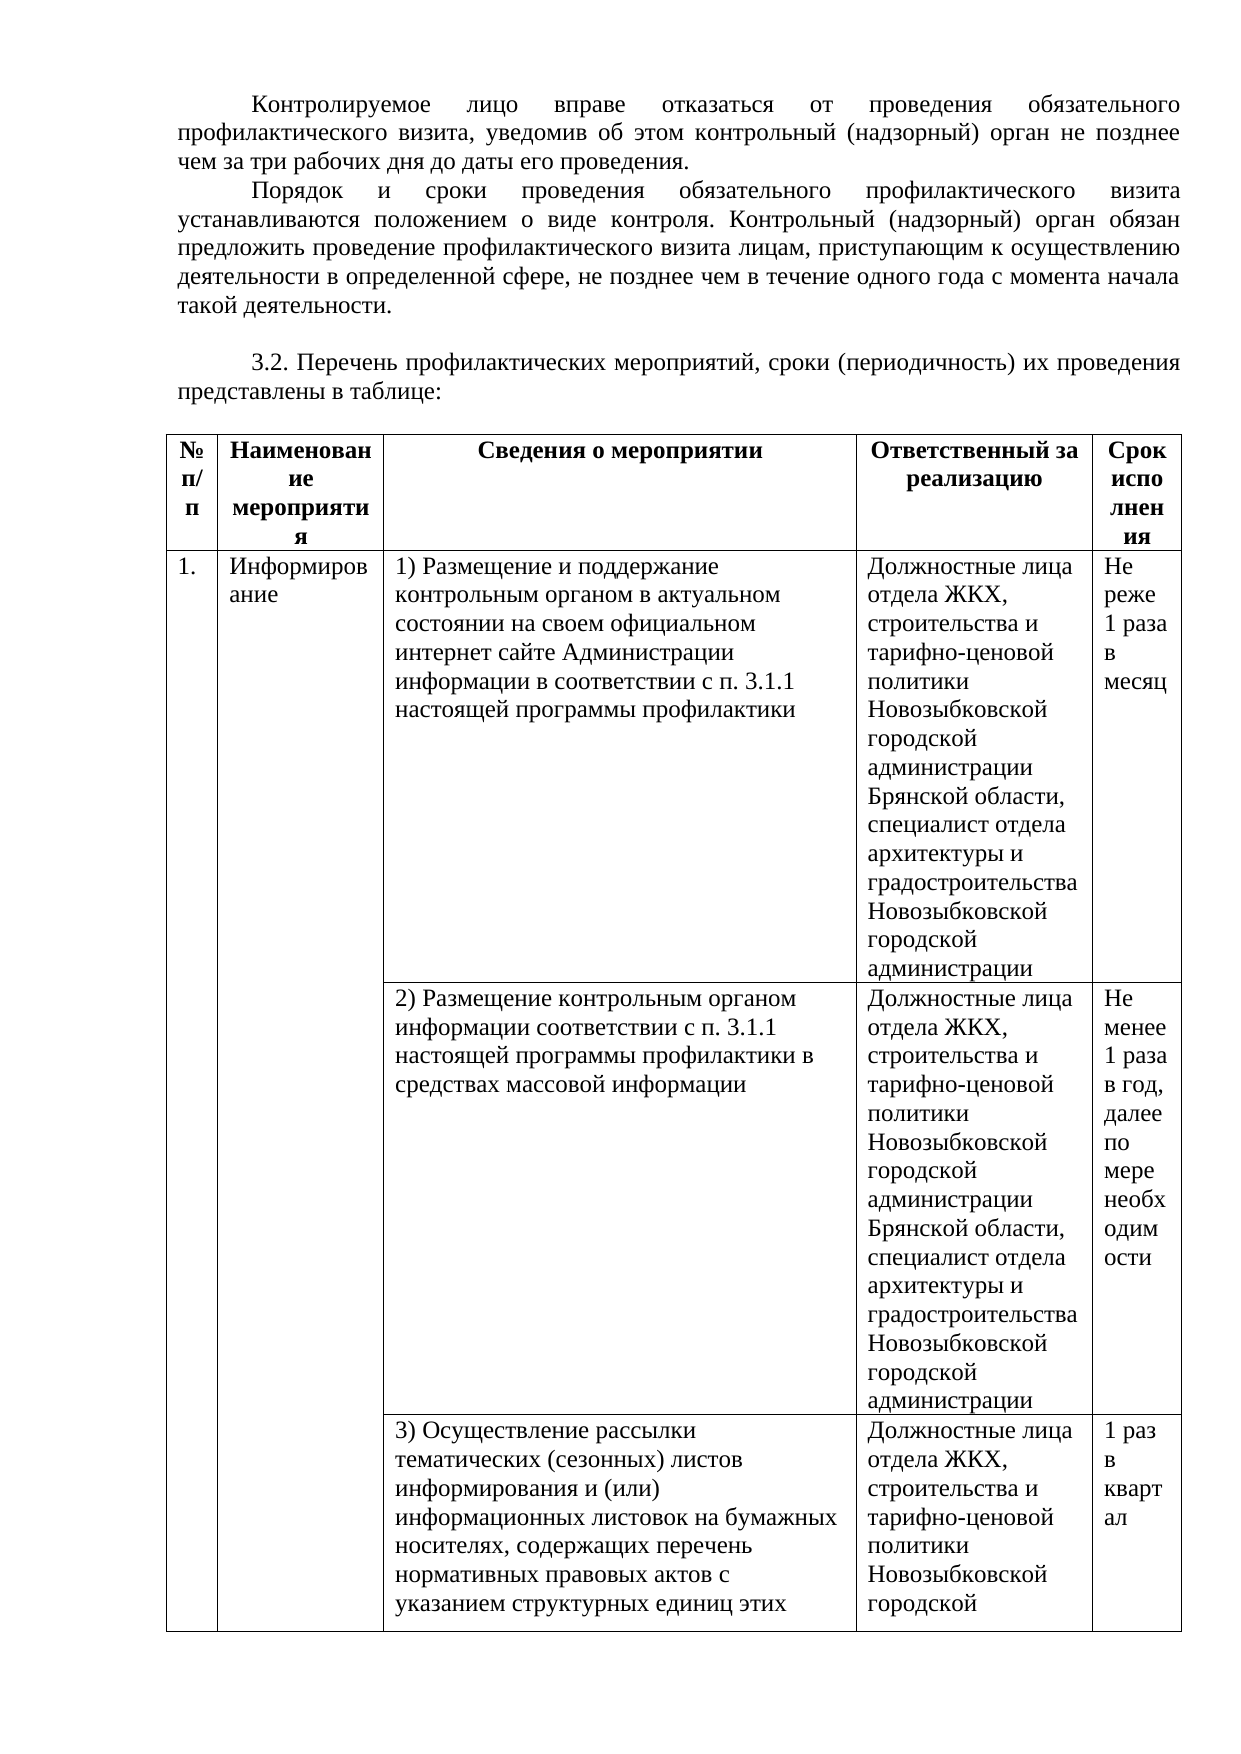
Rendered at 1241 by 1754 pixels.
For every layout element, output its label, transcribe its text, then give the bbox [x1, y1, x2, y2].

table_cell Не менее 1 раза в год, далее по мере необходимости [1093, 983, 1181, 1414]
table_cell 1 раз в квартал [1093, 1415, 1181, 1631]
table_header Ответственный за реализацию [857, 435, 1092, 550]
table_cell 2) Размещение контрольным органом информации соответствии с п. 3.1.1 настоящей программы профилактики в средствах массовой информации [384, 983, 856, 1414]
table_header № п/ п [167, 435, 217, 550]
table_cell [384, 1415, 856, 1631]
table_header Срок исполнения [1093, 435, 1181, 550]
table_header Сведения о мероприятии [384, 435, 856, 550]
text 3.2. Перечень профилактических мероприятий, сроки (периодичность) их проведения представлены в таблице: [177, 347, 1181, 405]
table_header Наименование мероприятия [218, 435, 383, 550]
table_cell Не реже 1 раза в месяц [1093, 551, 1181, 982]
table_cell 1. [167, 551, 217, 1631]
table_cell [857, 1415, 1092, 1631]
text Контролируемое лицо вправе отказаться от проведения обязательного профилактического визита, уведомив об этом контрольный (надзорный) орган не позднее чем за три рабочих дня до даты его проведения. [177, 89, 1181, 175]
table_cell Информирование [218, 551, 383, 1631]
table_cell 1) Размещение и поддержание контрольным органом в актуальном состоянии на своем официальном интернет сайте Администрации информации в соответствии с п. 3.1.1 настоящей программы профилактики [384, 551, 856, 982]
text Порядок и сроки проведения обязательного профилактического визита устанавливаются положением о виде контроля. Контрольный (надзорный) орган обязан предложить проведение профилактического визита лицам, приступающим к осуществлению деятельности в определенной сфере, не позднее чем в течение одного года с момента начала такой деятельности. [177, 175, 1181, 319]
